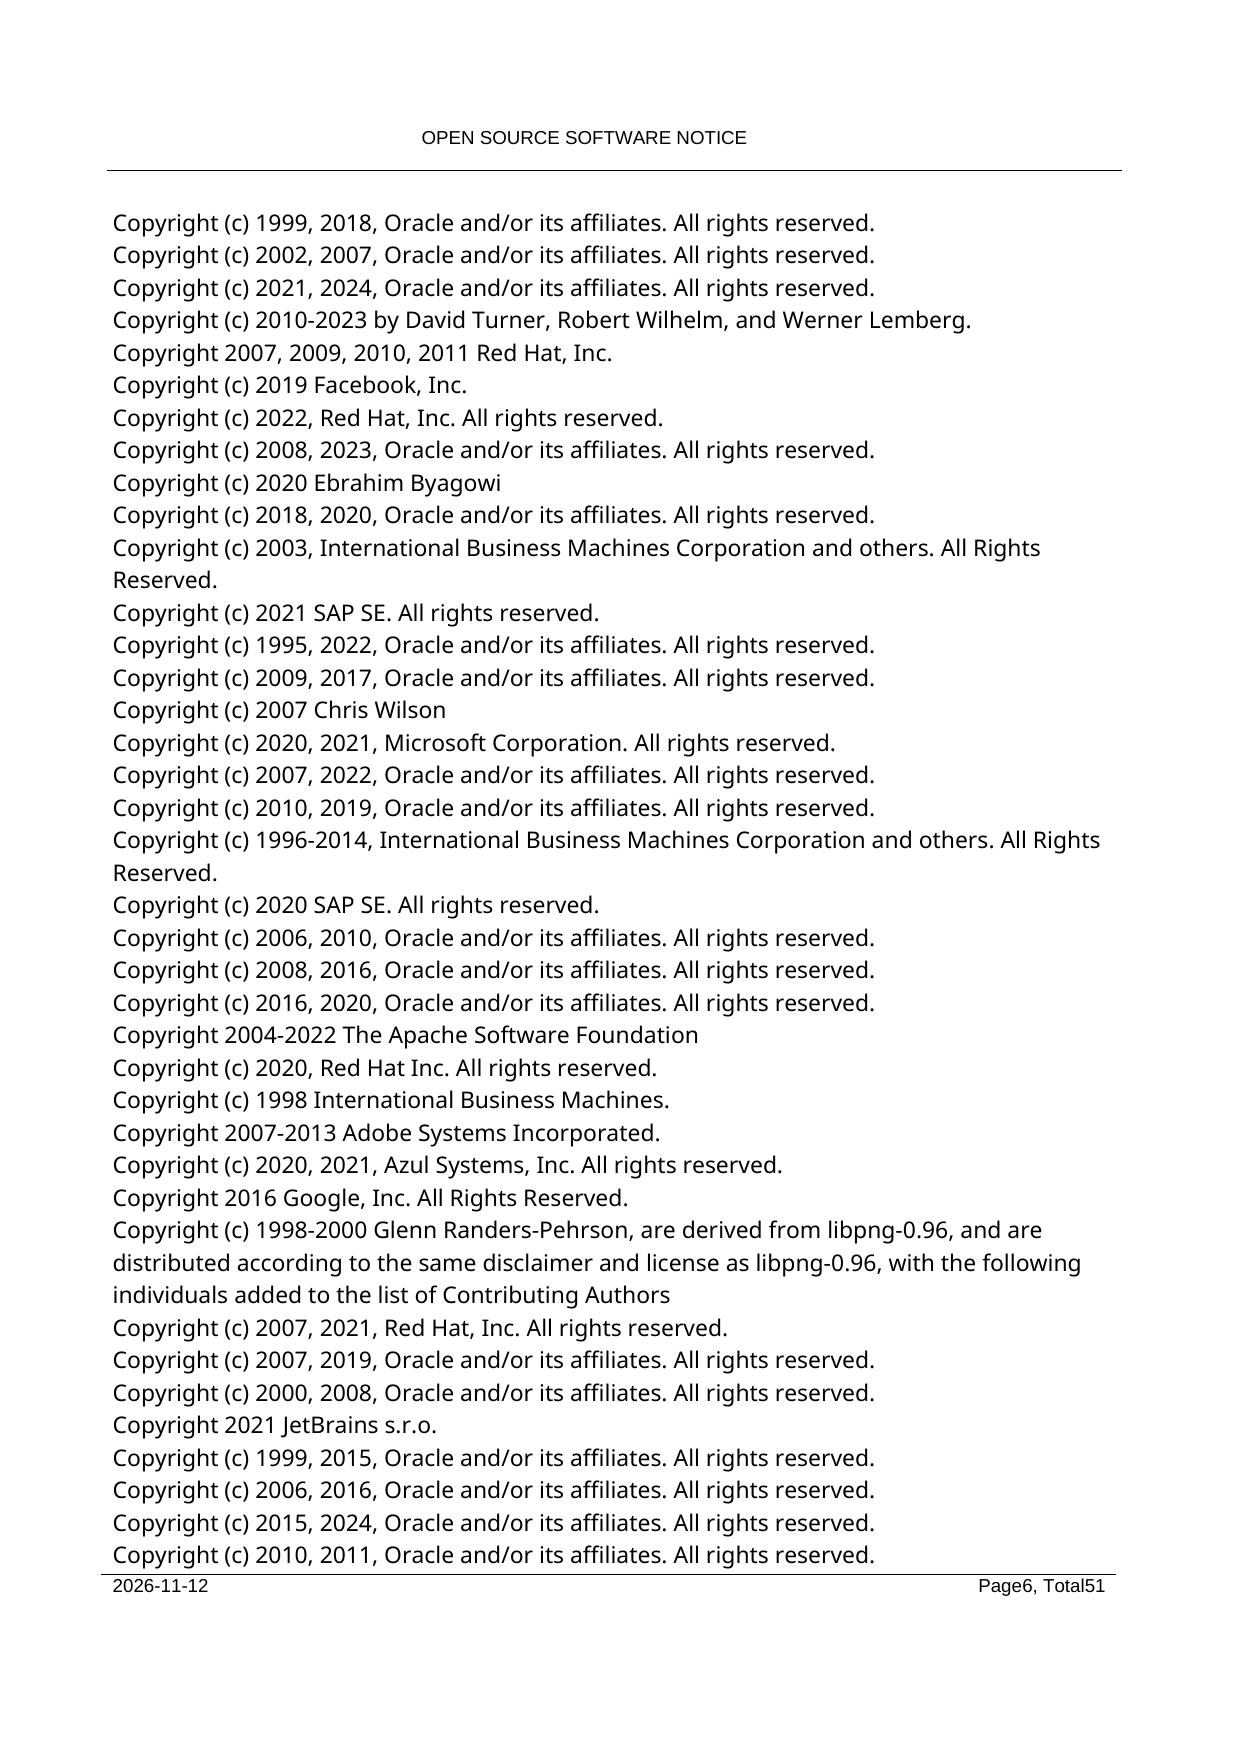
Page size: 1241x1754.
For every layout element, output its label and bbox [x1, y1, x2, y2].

text [112, 206, 1128, 1571]
